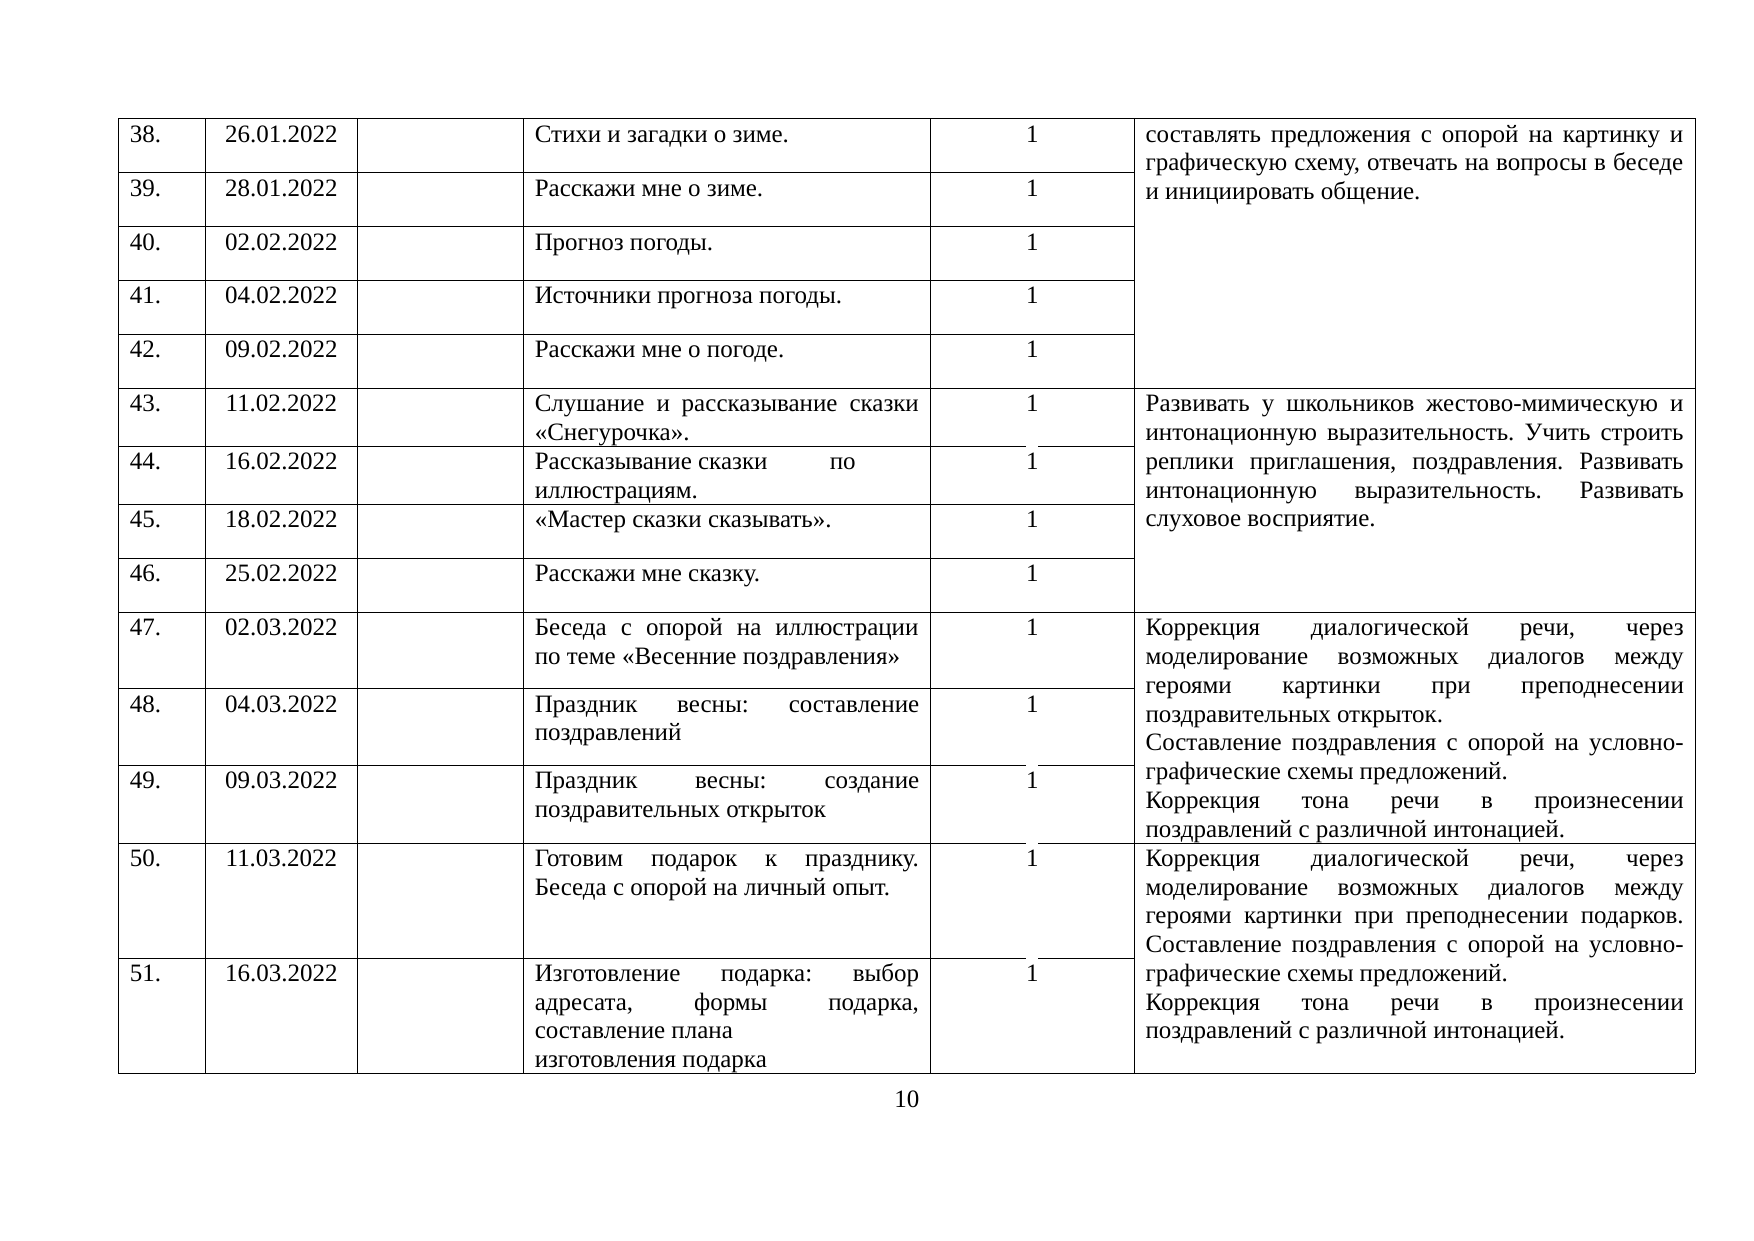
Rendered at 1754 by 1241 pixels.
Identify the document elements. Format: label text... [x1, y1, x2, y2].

table_cell Развивать у школьников жестово-мимическую и интонационную выразительность. Учить строить реплики приглашения, поздравления. Развивать интонационную выразительность. Развивать слуховое восприятие. [1135, 389, 1695, 612]
table_cell 1 [931, 119, 1134, 172]
table_cell 1 [931, 389, 1134, 446]
table_cell [119, 689, 205, 764]
table_cell 28.01.2022 [206, 173, 357, 226]
table_cell Беседа с опорой на иллюстрации по теме «Весенние поздравления» [524, 613, 930, 688]
table_cell Готовим подарок к празднику. Беседа с опорой на личный опыт. [524, 844, 930, 957]
table_cell 04.02.2022 [206, 281, 357, 334]
table_cell 1 [931, 447, 1134, 504]
table_cell Стихи и загадки о зиме. [524, 119, 930, 172]
table_cell [119, 505, 205, 558]
table_cell 04.03.2022 [206, 689, 357, 764]
table_cell [358, 281, 523, 334]
table_cell 1 [931, 613, 1134, 688]
table_cell Праздник весны: создание поздравительных открыток [524, 766, 930, 842]
table_cell [358, 559, 523, 612]
table_cell [119, 173, 205, 226]
table_cell [119, 613, 205, 688]
table_cell Источники прогноза погоды. [524, 281, 930, 334]
table_cell [119, 389, 205, 446]
table_cell [358, 173, 523, 226]
table_cell 26.01.2022 [206, 119, 357, 172]
table_cell [358, 959, 523, 1073]
table_cell Расскажи мне о зиме. [524, 173, 930, 226]
table_cell 16.03.2022 [206, 959, 357, 1073]
table_cell [119, 335, 205, 388]
table_cell 1 [931, 335, 1134, 388]
table_cell 02.03.2022 [206, 613, 357, 688]
table_cell 1 [931, 959, 1134, 1073]
table_cell [119, 844, 205, 957]
table_cell [119, 119, 205, 172]
table_cell 25.02.2022 [206, 559, 357, 612]
table_cell [358, 227, 523, 280]
table_cell 02.02.2022 [206, 227, 357, 280]
table_cell 11.02.2022 [206, 389, 357, 446]
table_cell 1 [931, 281, 1134, 334]
table_cell 1 [931, 227, 1134, 280]
table_cell 1 [931, 766, 1134, 842]
table_cell 16.02.2022 [206, 447, 357, 504]
table_cell [358, 335, 523, 388]
table_cell [119, 559, 205, 612]
table_cell [358, 613, 523, 688]
table_cell 1 [931, 844, 1134, 957]
table_cell 18.02.2022 [206, 505, 357, 558]
table_cell Расскажи мне о погоде. [524, 335, 930, 388]
table_cell 1 [931, 559, 1134, 612]
table_cell [358, 505, 523, 558]
table_cell Изготовление подарка: выбор адресата, формы подарка, составление плана изготовления подарка [524, 959, 930, 1073]
table_cell [358, 119, 523, 172]
table_cell [119, 766, 205, 842]
table_cell [119, 447, 205, 504]
table_cell 11.03.2022 [206, 844, 357, 957]
table_cell [119, 227, 205, 280]
table_cell «Мастер сказки сказывать». [524, 505, 930, 558]
table_cell [358, 844, 523, 957]
table_cell [119, 959, 205, 1073]
table_cell Рассказывание сказки по иллюстрациям. [524, 447, 930, 504]
table_cell 09.02.2022 [206, 335, 357, 388]
table_cell 1 [931, 689, 1134, 764]
table_cell [358, 389, 523, 446]
table_cell [358, 766, 523, 842]
table_cell Праздник весны: составление поздравлений [524, 689, 930, 764]
table_cell Слушание и рассказывание сказки «Снегурочка». [524, 389, 930, 446]
table_cell Коррекция диалогической речи, через моделирование возможных диалогов между героями картинки при преподнесении подарков. Составление поздравления с опорой на условно-графические схемы предложений. Коррекция тона речи в произнесении поздравлений с различной интонацией. [1135, 844, 1695, 1073]
table_cell [358, 689, 523, 764]
table_cell 09.03.2022 [206, 766, 357, 842]
table_cell [358, 447, 523, 504]
table_cell Прогноз погоды. [524, 227, 930, 280]
table_cell Расскажи мне сказку. [524, 559, 930, 612]
table_cell 1 [931, 505, 1134, 558]
table_cell [119, 281, 205, 334]
table_cell 1 [931, 173, 1134, 226]
table_cell Коррекция диалогической речи, через моделирование возможных диалогов между героями картинки при преподнесении поздравительных открыток. Составление поздравления с опорой на условно-графические схемы предложений. Коррекция тона речи в произнесении поздравлений с различной интонацией. [1135, 613, 1695, 842]
